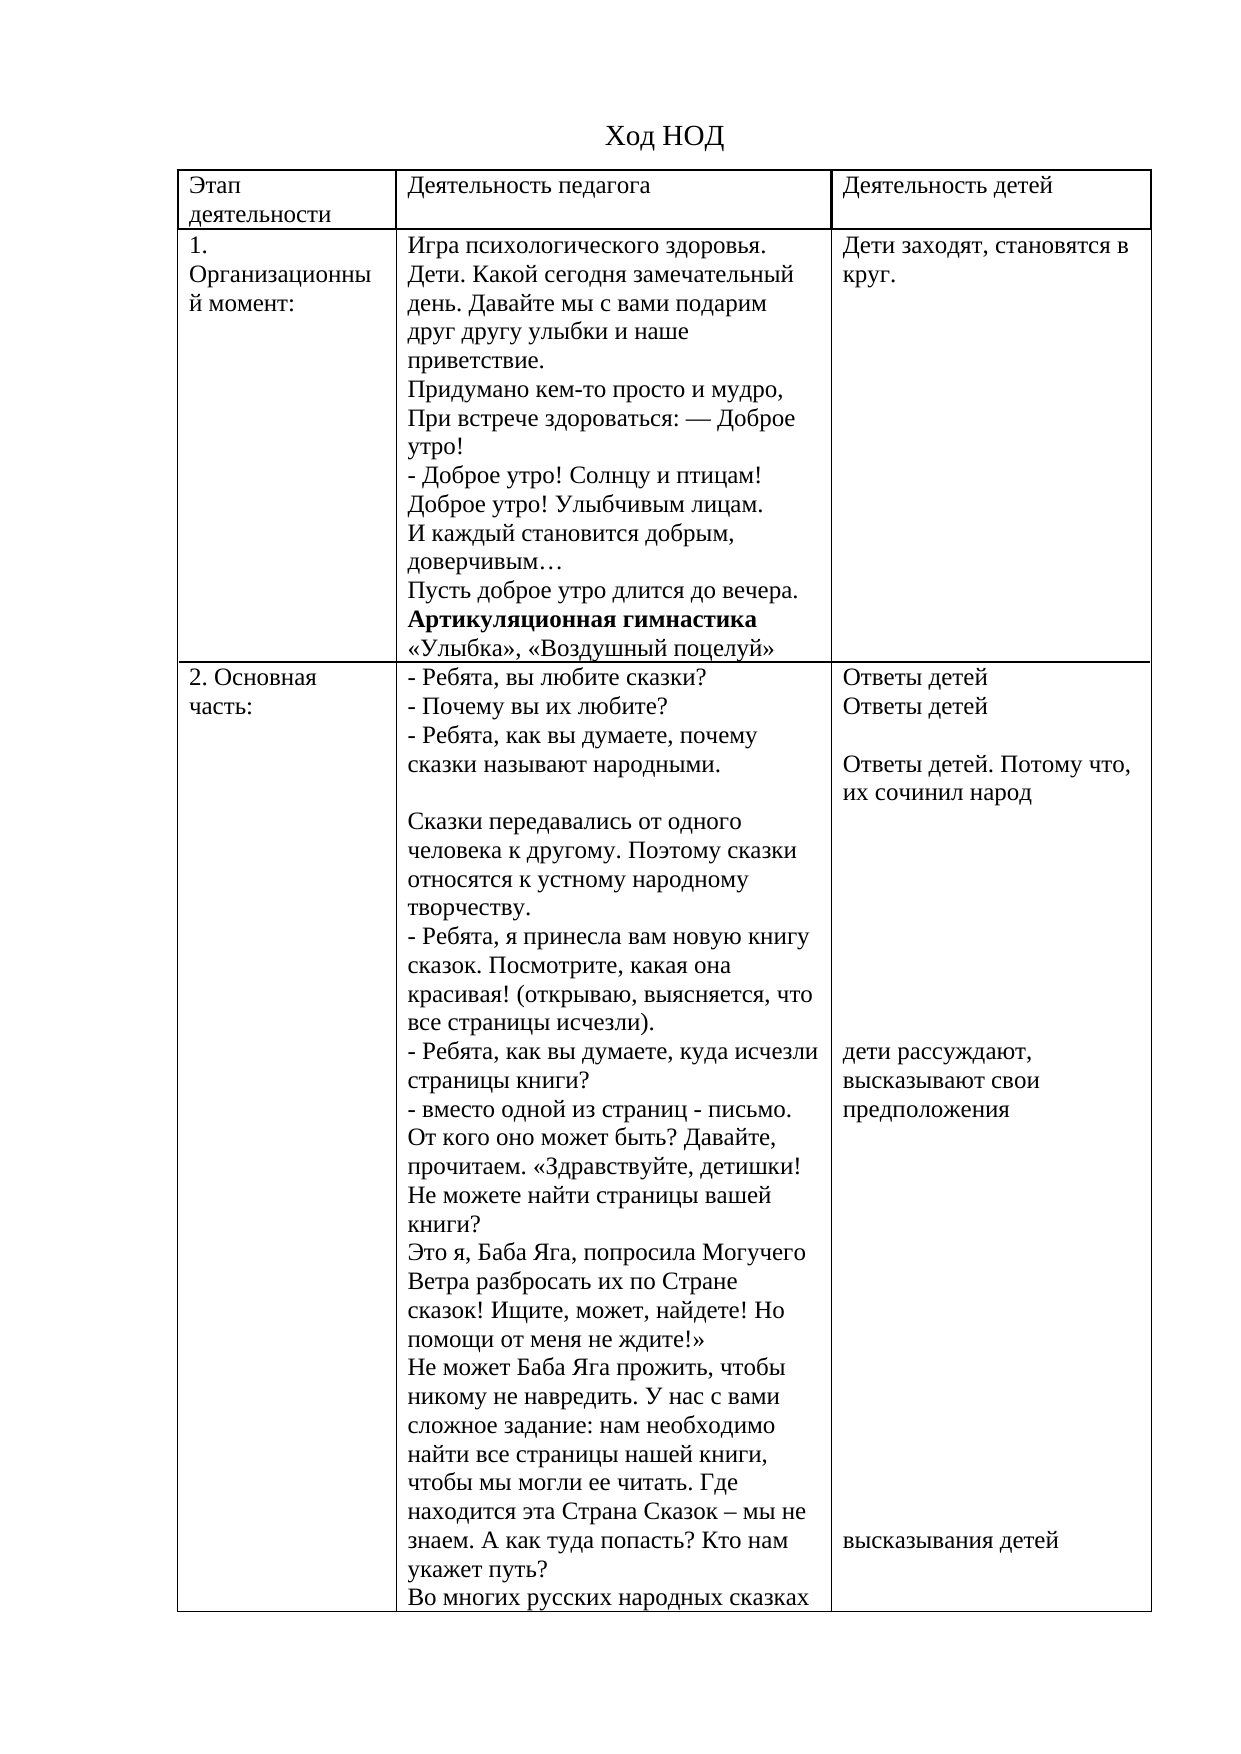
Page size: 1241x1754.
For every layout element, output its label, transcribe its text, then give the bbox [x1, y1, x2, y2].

table_cell 2. Основная часть: [178, 661, 396, 1611]
table_header Деятельность детей [833, 171, 1150, 228]
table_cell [397, 663, 831, 1611]
table_header Деятельность педагога [397, 171, 830, 228]
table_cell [832, 661, 1151, 1611]
table_cell 1. Организационный момент: [178, 230, 396, 661]
text Ход НОД [177, 118, 1152, 152]
table_header Этап деятельности [179, 171, 395, 228]
table_cell Дети заходят, становятся в круг. [832, 230, 1151, 661]
table_cell Игра психологического здоровья. Дети. Какой сегодня замечательный день. Давайте мы с вами подарим друг другу улыбки и наше приветствие. Придумано кем-то просто и мудро, При встрече здороваться: — Доброе утро! - Доброе утро! Солнцу и птицам! Доброе утро! Улыбчивым лицам. И каждый становится добрым, доверчивым… Пусть доброе утро длится до вечера. Артикуляционная гимнастика «Улыбка», «Воздушный поцелуй» [397, 230, 831, 661]
